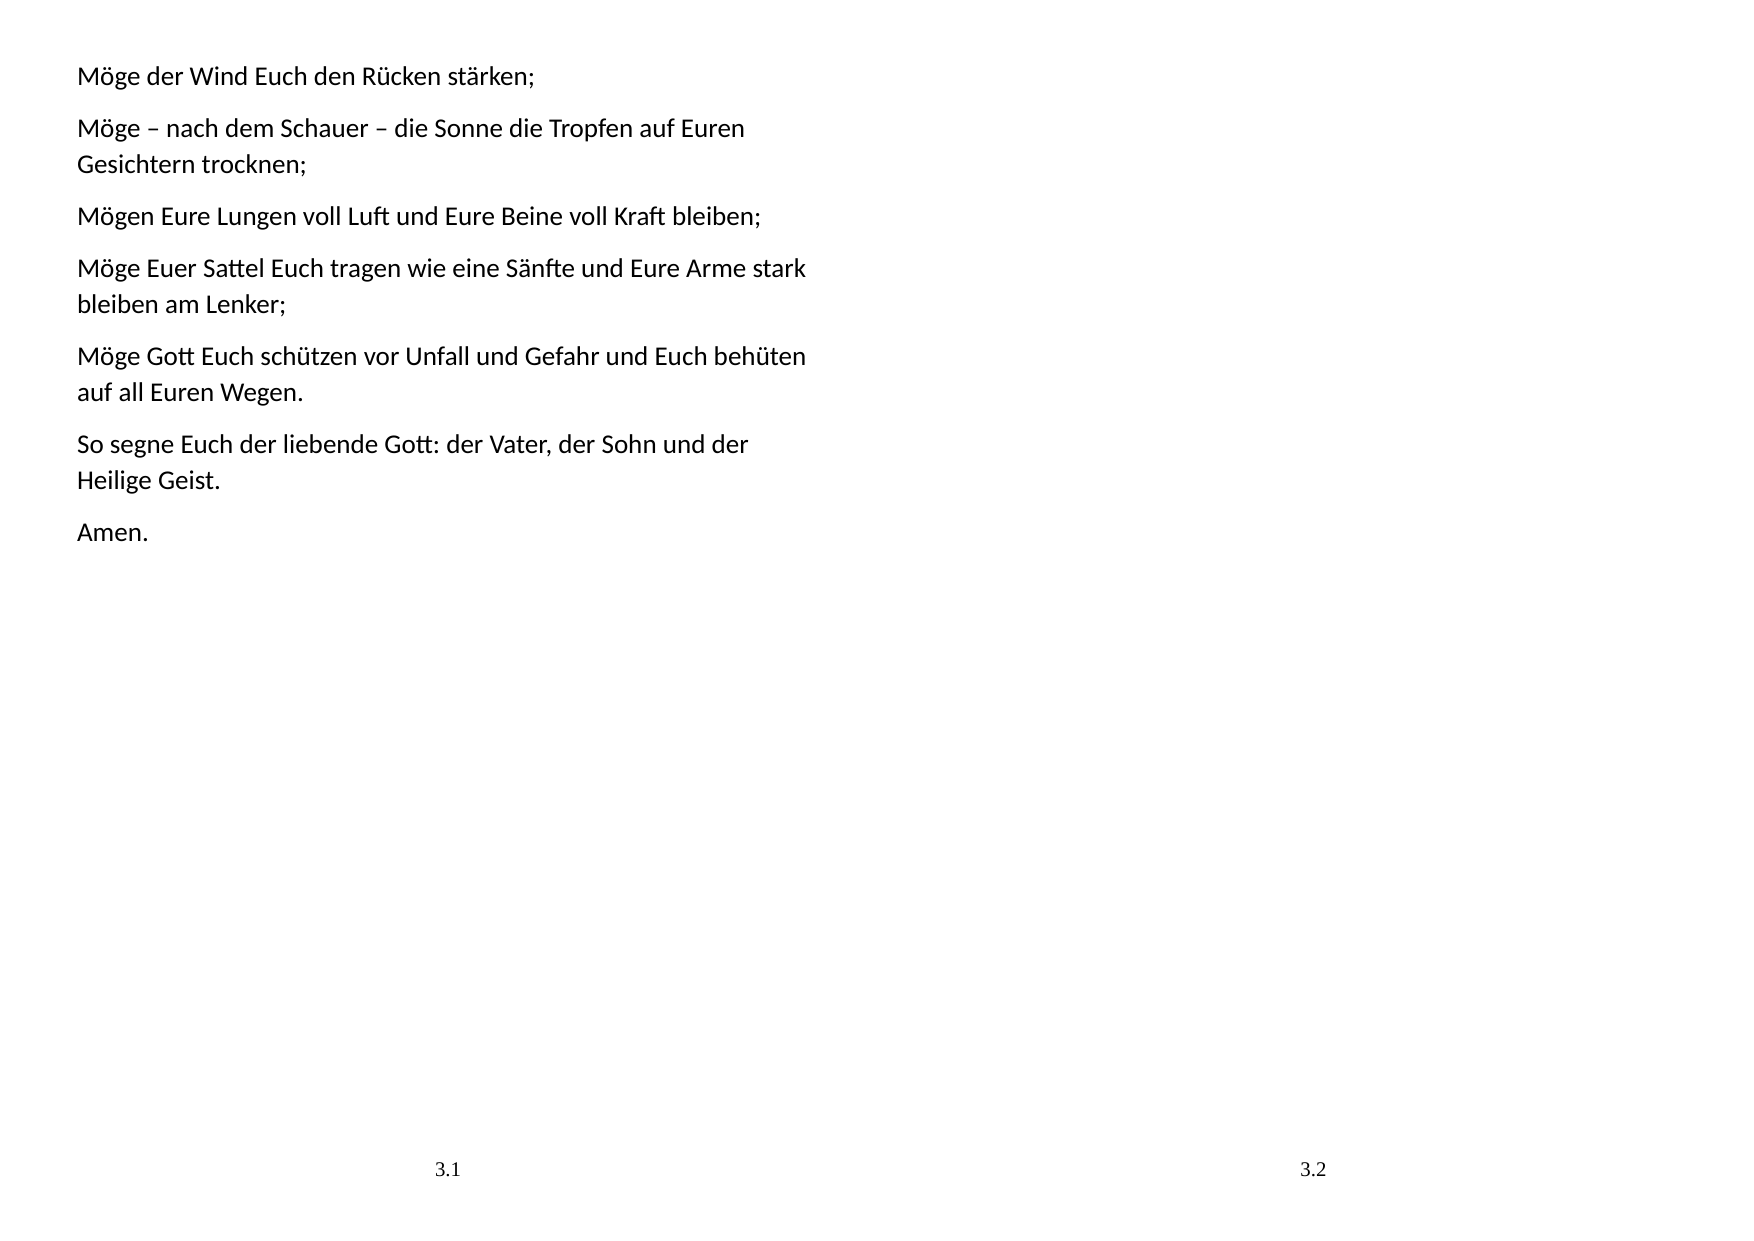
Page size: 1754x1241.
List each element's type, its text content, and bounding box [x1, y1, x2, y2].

text Möge der Wind Euch den Rücken stärken; [77, 59, 818, 92]
text Möge Euer Sattel Euch tragen wie eine Sänfte und Eure Arme stark bleiben am Lenker; [77, 252, 818, 320]
text Amen. [77, 515, 818, 548]
text Mögen Eure Lungen voll Luft und Eure Beine voll Kraft bleiben; [77, 199, 818, 232]
text Möge – nach dem Schauer – die Sonne die Tropfen auf Euren Gesichtern trocknen; [77, 111, 818, 180]
text Möge Gott Euch schützen vor Unfall und Gefahr und Euch behüten auf all Euren Wegen. [77, 339, 818, 408]
text So segne Euch der liebende Gott: der Vater, der Sohn und der Heilige Geist. [77, 427, 818, 496]
